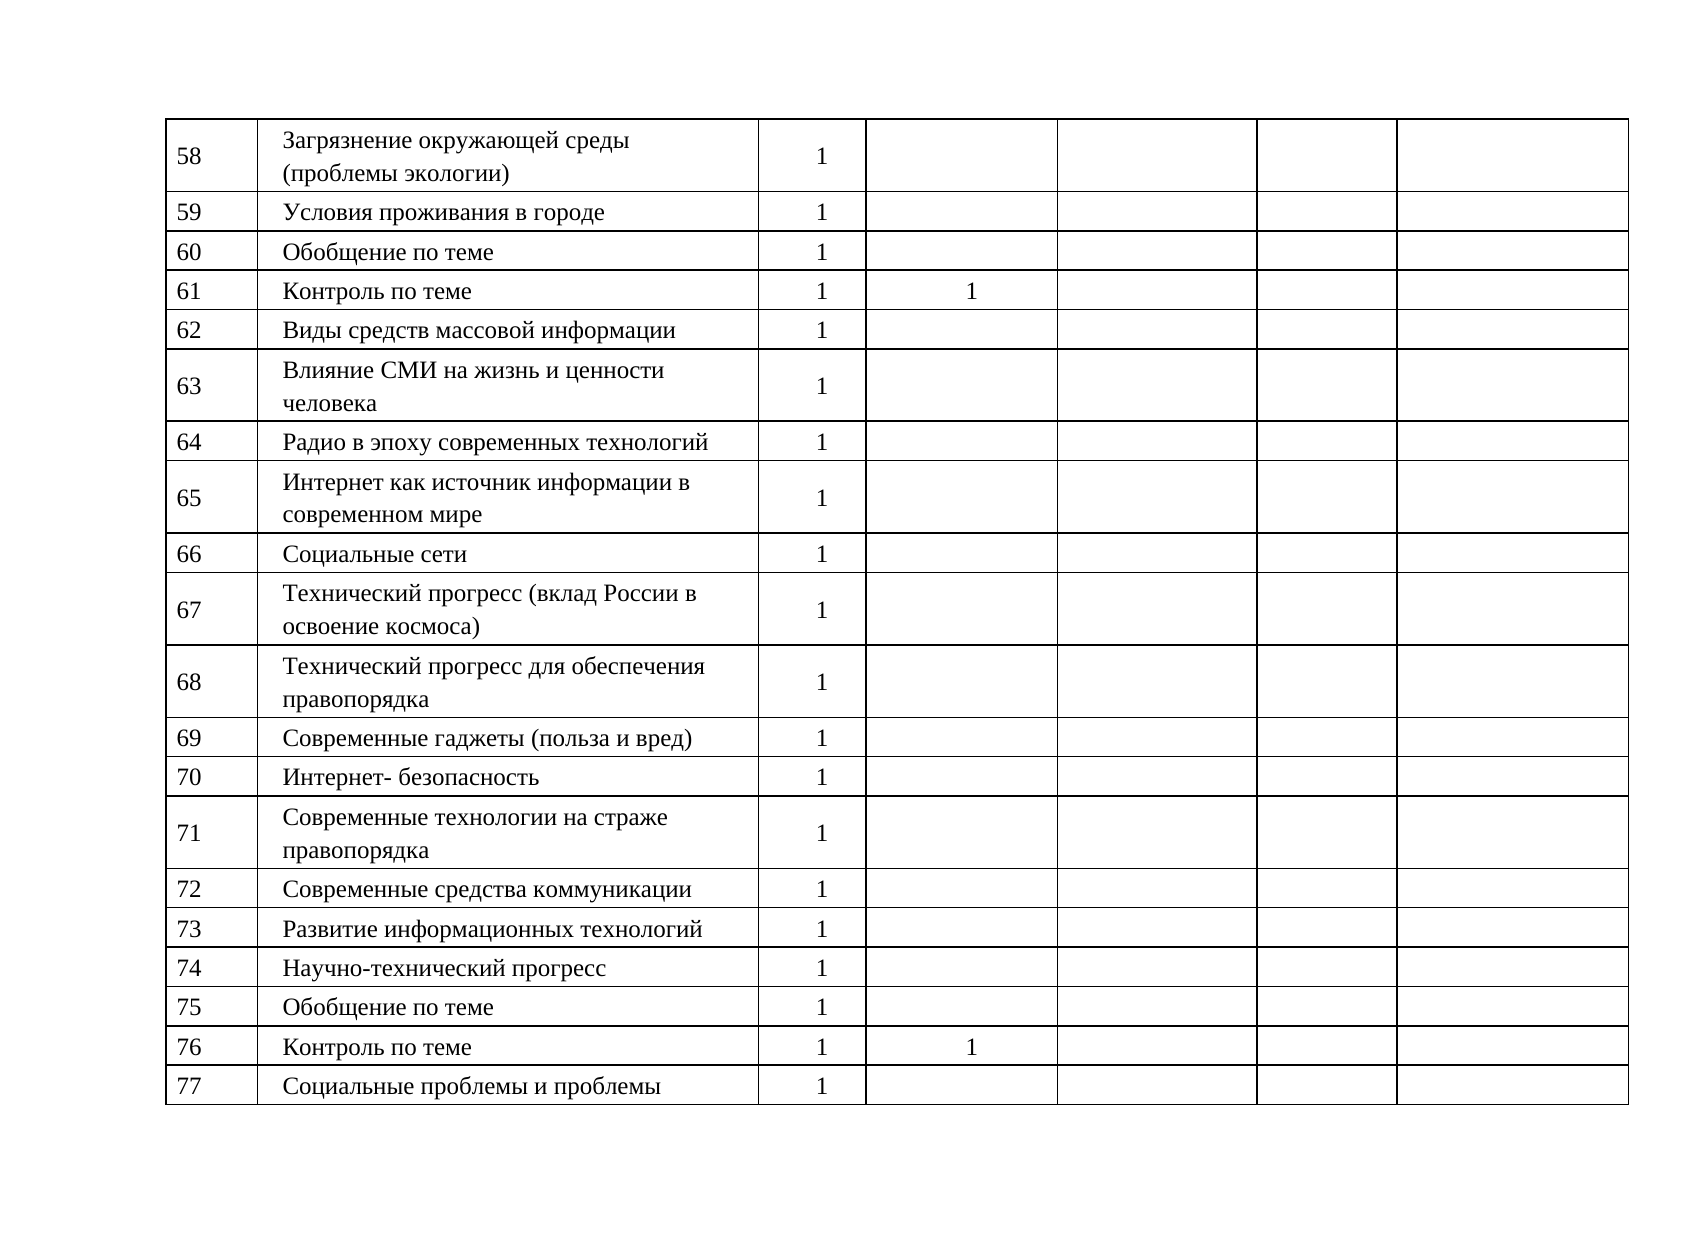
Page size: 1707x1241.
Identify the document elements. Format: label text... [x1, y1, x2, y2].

table_cell [1398, 646, 1628, 716]
table_cell [1058, 271, 1256, 309]
table_cell [867, 908, 1057, 946]
table_cell 1 [867, 271, 1057, 309]
table_cell [1258, 718, 1396, 756]
table_cell 1 [867, 1027, 1057, 1064]
table_cell 1 [759, 797, 865, 867]
table_cell 1 [759, 310, 865, 348]
table_cell Радио в эпоху современных технологий [258, 422, 758, 460]
table_cell 1 [759, 271, 865, 309]
table_cell 63 [167, 350, 257, 420]
table_cell 77 [167, 1066, 257, 1104]
table_cell [1398, 534, 1628, 572]
table_cell [1258, 1066, 1396, 1104]
table_cell 58 [167, 120, 257, 191]
table_cell [1058, 869, 1256, 907]
table_cell Условия проживания в городе [258, 192, 758, 230]
table_cell [1058, 422, 1256, 460]
table_cell [867, 310, 1057, 348]
table_cell [1058, 120, 1256, 191]
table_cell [258, 1066, 758, 1104]
table_cell 59 [167, 192, 257, 230]
table_cell [1058, 797, 1256, 867]
table_cell 64 [167, 422, 257, 460]
table_cell 1 [759, 232, 865, 269]
table_cell [1398, 1066, 1628, 1104]
table_cell Контроль по теме [258, 271, 758, 309]
table_cell [1258, 573, 1396, 644]
table_cell Современные гаджеты (польза и вред) [258, 718, 758, 756]
table_cell Современные технологии на страже правопорядка [258, 797, 758, 867]
table_cell 1 [759, 987, 865, 1025]
table_cell 1 [759, 422, 865, 460]
table_cell 72 [167, 869, 257, 907]
table_cell Научно-технический прогресс [258, 948, 758, 986]
table_cell [1058, 310, 1256, 348]
table_cell [867, 757, 1057, 795]
table_cell 1 [759, 908, 865, 946]
table_cell [867, 120, 1057, 191]
table_cell Технический прогресс для обеспечения правопорядка [258, 646, 758, 716]
table_cell 70 [167, 757, 257, 795]
table_cell [1058, 1066, 1256, 1104]
table_cell 1 [759, 461, 865, 532]
table_cell Обобщение по теме [258, 232, 758, 269]
table_cell [867, 232, 1057, 269]
table_cell [1258, 350, 1396, 420]
table_cell [1398, 757, 1628, 795]
table_cell [1258, 310, 1396, 348]
table_cell 60 [167, 232, 257, 269]
table_cell [1398, 232, 1628, 269]
table_cell [1058, 718, 1256, 756]
table_cell [1058, 1027, 1256, 1064]
table_cell [1058, 987, 1256, 1025]
table_cell [1398, 350, 1628, 420]
table_cell 1 [759, 1027, 865, 1064]
table_cell [1258, 192, 1396, 230]
table_cell [1058, 534, 1256, 572]
table_cell [867, 534, 1057, 572]
table_cell [1258, 987, 1396, 1025]
table_cell [867, 646, 1057, 716]
table_cell 75 [167, 987, 257, 1025]
table_cell [867, 1066, 1057, 1104]
table_cell [1258, 232, 1396, 269]
table_cell [867, 718, 1057, 756]
table_cell [1258, 948, 1396, 986]
table_cell [867, 192, 1057, 230]
table_cell [1398, 271, 1628, 309]
table_cell [1058, 192, 1256, 230]
table_cell [1258, 869, 1396, 907]
table_cell 1 [759, 1066, 865, 1104]
table_cell 1 [759, 573, 865, 644]
table_cell 68 [167, 646, 257, 716]
table_cell Современные средства коммуникации [258, 869, 758, 907]
table_cell Технический прогресс (вклад России в освоение космоса) [258, 573, 758, 644]
table_cell 62 [167, 310, 257, 348]
table_cell [867, 461, 1057, 532]
table_cell [1258, 461, 1396, 532]
table_cell [867, 948, 1057, 986]
table_cell Интернет- безопасность [258, 757, 758, 795]
table_cell 66 [167, 534, 257, 572]
table_cell [1258, 271, 1396, 309]
table_cell [1398, 948, 1628, 986]
table_cell [867, 987, 1057, 1025]
table_cell 1 [759, 192, 865, 230]
table_cell [1058, 646, 1256, 716]
table_cell 61 [167, 271, 257, 309]
table_cell 67 [167, 573, 257, 644]
table_cell [1258, 120, 1396, 191]
table_cell [867, 573, 1057, 644]
table_cell [1058, 757, 1256, 795]
table_cell 1 [759, 350, 865, 420]
table_cell [1058, 573, 1256, 644]
table_cell [1398, 192, 1628, 230]
table_cell 69 [167, 718, 257, 756]
table_cell 76 [167, 1027, 257, 1064]
table_cell Обобщение по теме [258, 987, 758, 1025]
table_cell Развитие информационных технологий [258, 908, 758, 946]
table_cell [1398, 573, 1628, 644]
table_cell [1058, 908, 1256, 946]
table_cell 1 [759, 869, 865, 907]
table_cell Интернет как источник информации в современном мире [258, 461, 758, 532]
table_cell [867, 869, 1057, 907]
table_cell Загрязнение окружающей среды (проблемы экологии) [258, 120, 758, 191]
table_cell 1 [759, 120, 865, 191]
table_cell [1398, 869, 1628, 907]
table_cell [867, 350, 1057, 420]
table_cell 1 [759, 646, 865, 716]
table_cell Виды средств массовой информации [258, 310, 758, 348]
table_cell 74 [167, 948, 257, 986]
table_cell [1058, 461, 1256, 532]
table_cell [1258, 908, 1396, 946]
table_cell [1398, 718, 1628, 756]
table_cell 1 [759, 757, 865, 795]
table_cell Социальные сети [258, 534, 758, 572]
table_cell [1258, 534, 1396, 572]
table_cell [1258, 422, 1396, 460]
table_cell [1258, 646, 1396, 716]
table_cell [1258, 1027, 1396, 1064]
table_cell 65 [167, 461, 257, 532]
table_cell [1058, 232, 1256, 269]
table_cell 71 [167, 797, 257, 867]
table_cell Контроль по теме [258, 1027, 758, 1064]
table_cell [1398, 797, 1628, 867]
table_cell [1398, 1027, 1628, 1064]
table_cell [1398, 461, 1628, 532]
table_cell [1398, 987, 1628, 1025]
table_cell [1258, 797, 1396, 867]
table_cell 1 [759, 948, 865, 986]
table_cell [1058, 350, 1256, 420]
table_cell 1 [759, 718, 865, 756]
table_cell 1 [759, 534, 865, 572]
table_cell [1398, 422, 1628, 460]
table_cell [1258, 757, 1396, 795]
table_cell [1398, 908, 1628, 946]
table_cell [867, 422, 1057, 460]
table_cell [1398, 310, 1628, 348]
table_cell [1398, 120, 1628, 191]
table_cell [1058, 948, 1256, 986]
table_cell 73 [167, 908, 257, 946]
table_cell Влияние СМИ на жизнь и ценности человека [258, 350, 758, 420]
table_cell [867, 797, 1057, 867]
